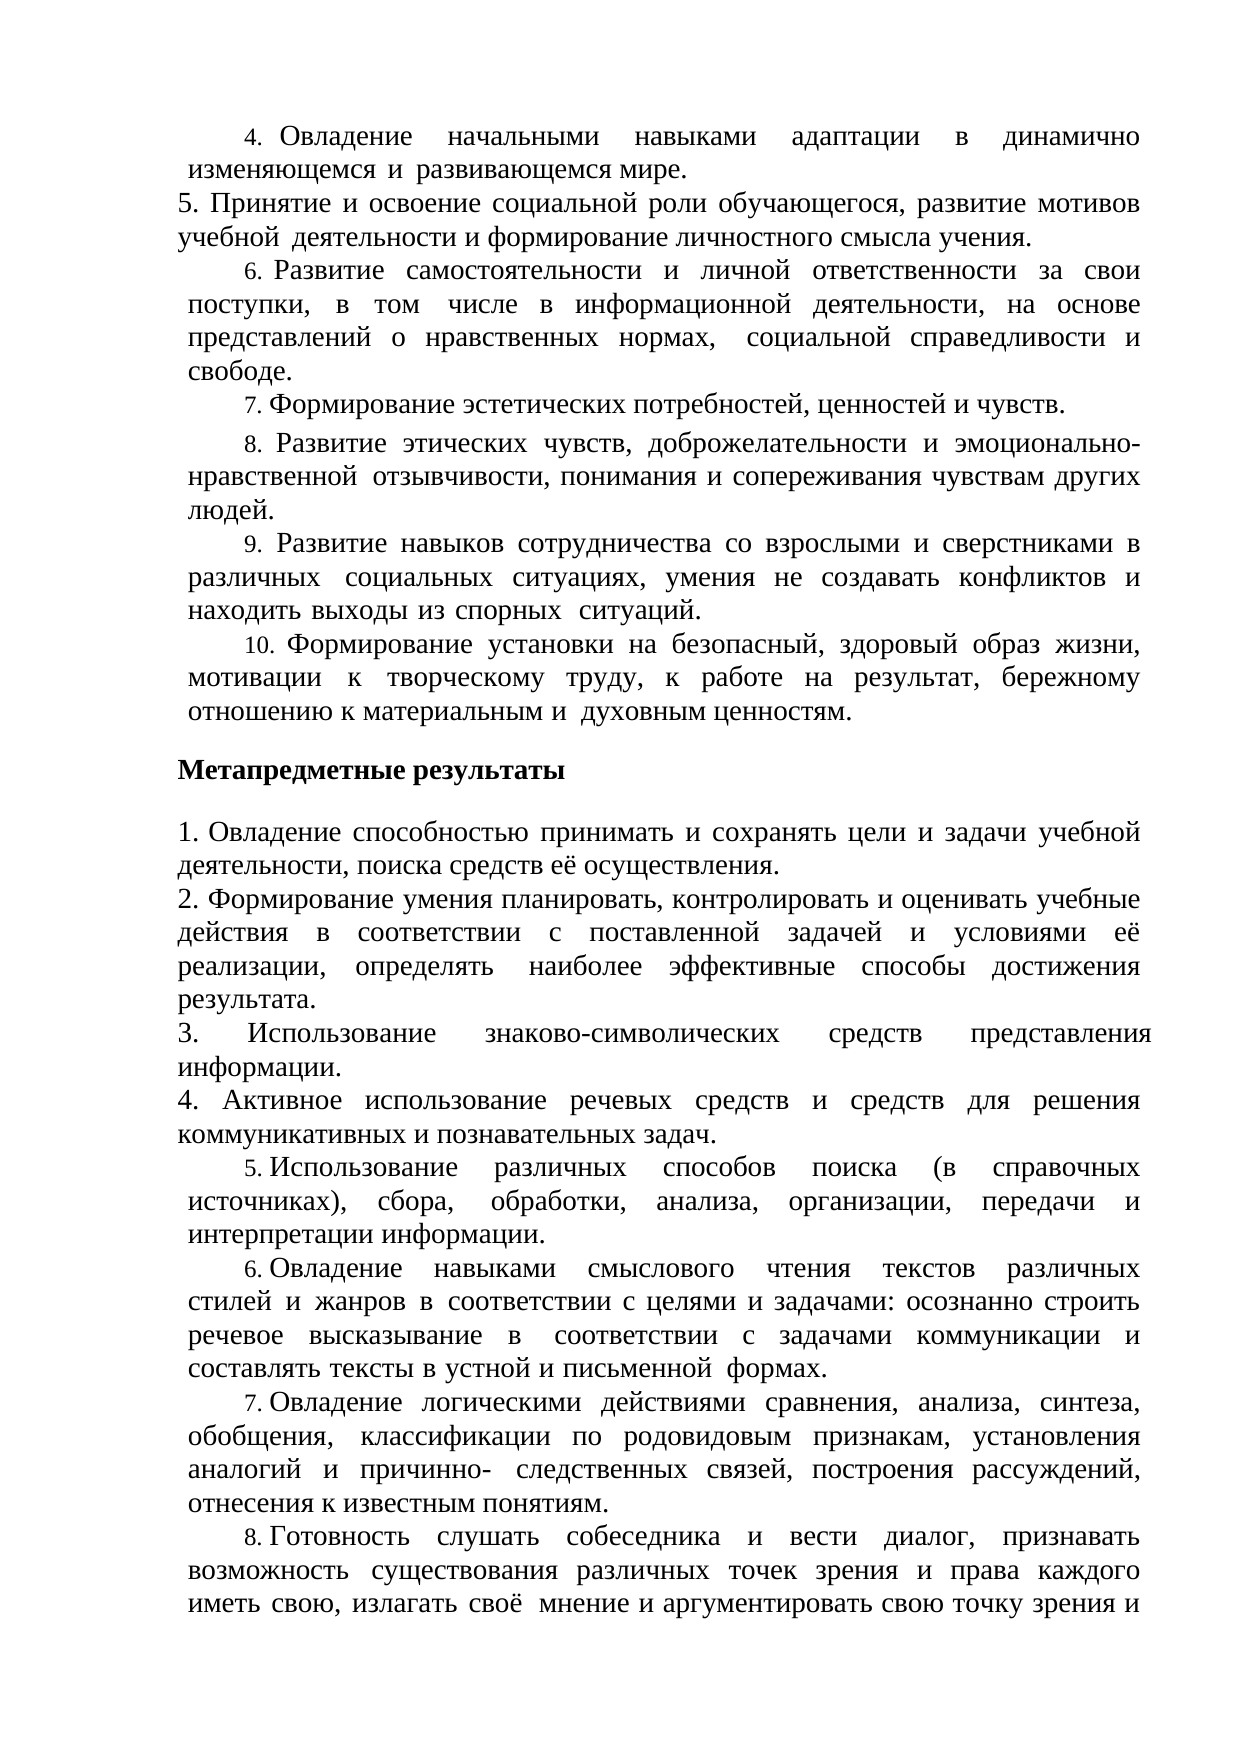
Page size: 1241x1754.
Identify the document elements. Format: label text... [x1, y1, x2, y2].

text 1. Овладение способностью принимать и сохранять цели и задачи учебной деятельности, поиска средств её осуществления. [177, 814, 1141, 881]
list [188, 1518, 1140, 1619]
list Использование различных способов поиска (в справочных источниках), сбора, обработки, анализа, организации, передачи и интерпретации информации. [188, 1149, 1141, 1250]
list Развитие этических чувств, доброжелательности и эмоционально-нравственной отзывчивости, понимания и сопереживания чувствам других людей. [188, 425, 1141, 525]
text 3. Использование знаково-символических средств представления информации. [177, 1015, 1152, 1082]
list Овладение начальными навыками адаптации в динамично изменяющемся и развивающемся мире. [188, 118, 1140, 185]
text 5. Принятие и освоение социальной роли обучающегося, развитие мотивов учебной деятельности и формирование личностного смысла учения. [177, 185, 1140, 252]
list Овладение навыками смыслового чтения текстов различных стилей и жанров в соответствии с целями и задачами: осознанно строить речевое высказывание в соответствии с задачами коммуникации и составлять тексты в устной и письменной формах. [188, 1250, 1141, 1384]
list Овладение логическими действиями сравнения, анализа, синтеза, обобщения, классификации по родовидовым признакам, установления аналогий и причинно- следственных связей, построения рассуждений, отнесения к известным понятиям. [188, 1384, 1141, 1518]
list Формирование установки на безопасный, здоровый образ жизни, мотивации к творческому труду, к работе на результат, бережному отношению к материальным и духовным ценностям. [188, 626, 1141, 727]
list Развитие самостоятельности и личной ответственности за свои поступки, в том числе в информационной деятельности, на основе представлений о нравственных нормах, социальной справедливости и свободе. [188, 252, 1141, 386]
list Развитие навыков сотрудничества со взрослыми и сверстниками в различных социальных ситуациях, умения не создавать конфликтов и находить выходы из спорных ситуаций. [188, 525, 1141, 626]
text 2. Формирование умения планировать, контролировать и оценивать учебные действия в соответствии с поставленной задачей и условиями её реализации, определять наиболее эффективные способы достижения результата. [177, 881, 1140, 1015]
text Метапредметные результаты [177, 756, 1152, 785]
list Формирование эстетических потребностей, ценностей и чувств. [244, 386, 1152, 420]
text 4. Активное использование речевых средств и средств для решения коммуникативных и познавательных задач. [177, 1082, 1141, 1149]
